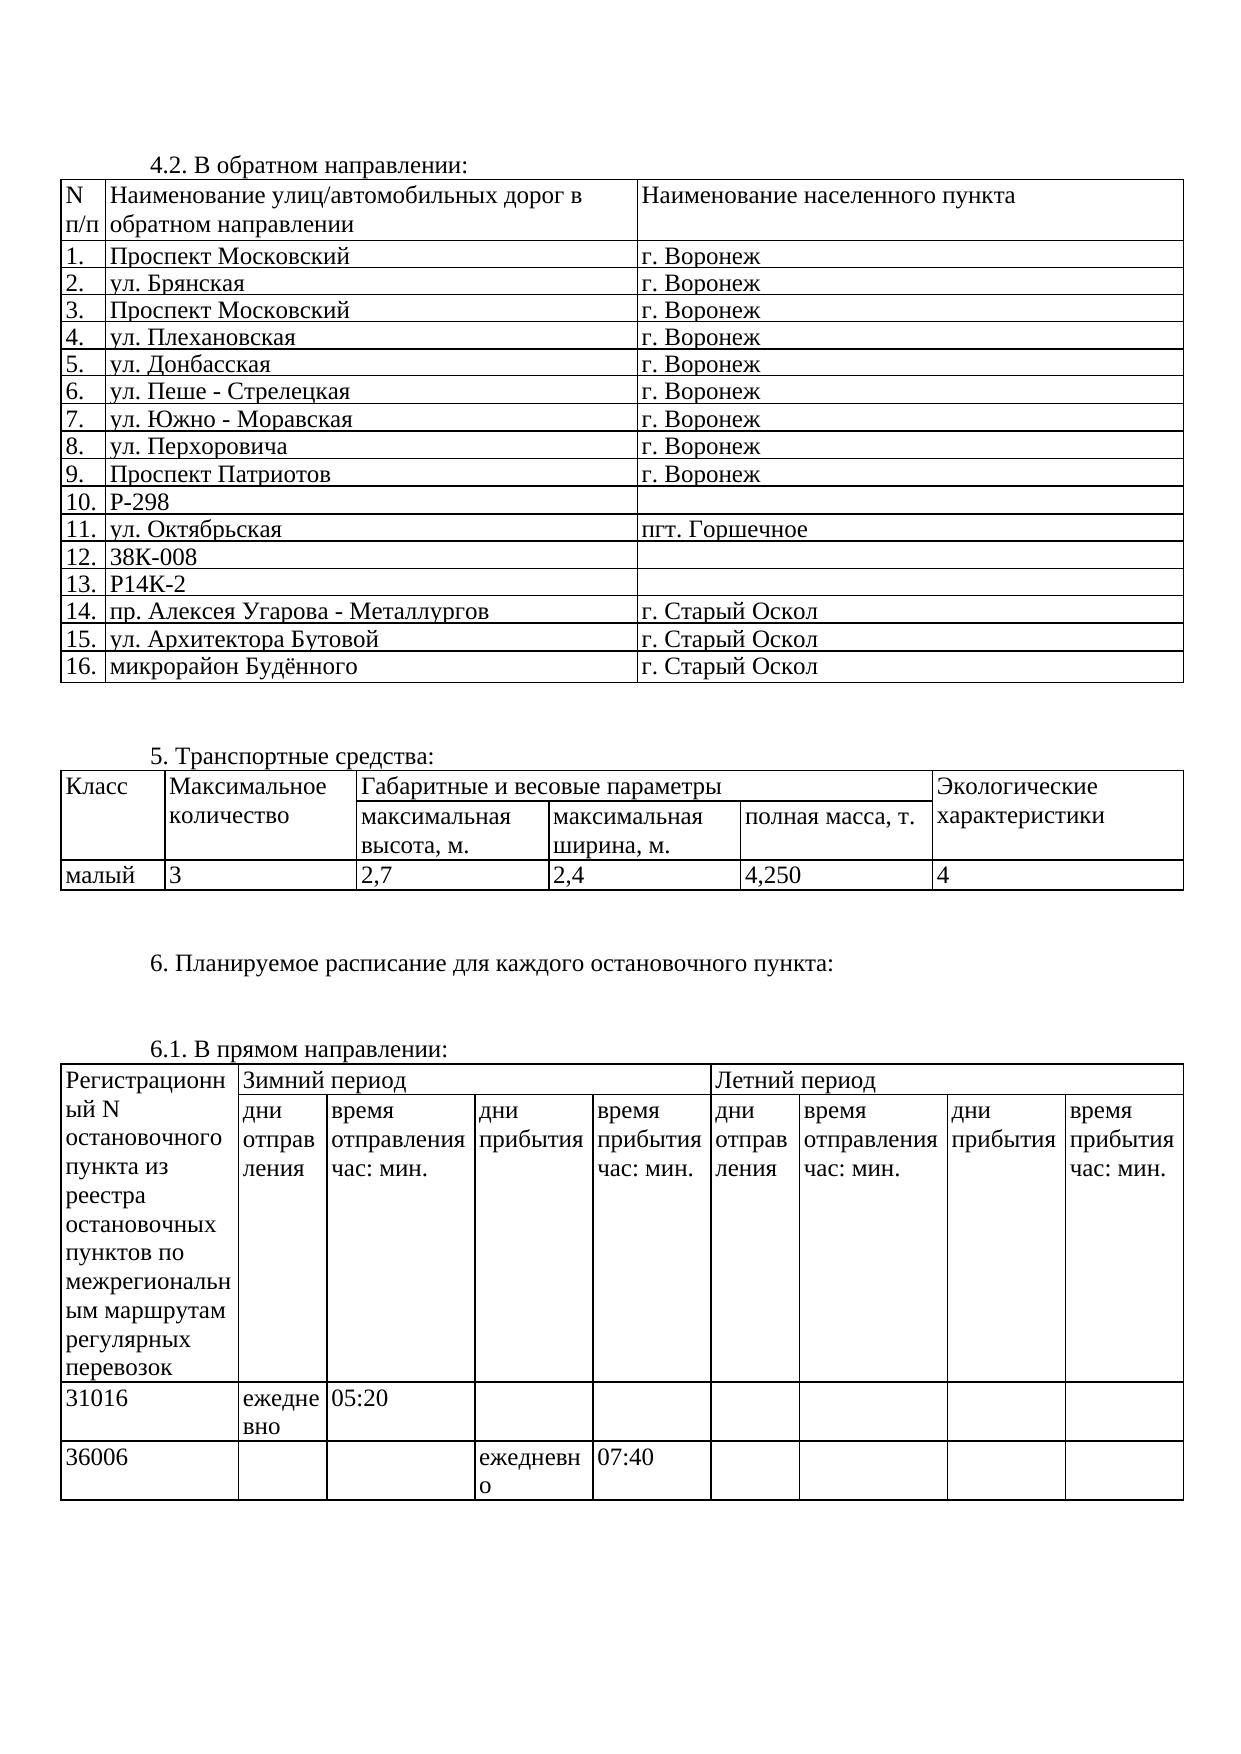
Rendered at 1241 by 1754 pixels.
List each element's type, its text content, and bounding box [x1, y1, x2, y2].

table_cell ул. Архитектора Бутовой [106, 624, 637, 650]
table_cell 07:40 [594, 1442, 710, 1499]
table_header Экологические характеристики [933, 771, 1183, 859]
table_header N п/п [62, 180, 105, 239]
table_cell 31016 [62, 1383, 238, 1440]
table_cell пр. Алексея Угарова - Металлургов [106, 596, 637, 622]
table_cell г. Воронеж [638, 404, 1183, 430]
table_cell 15. [62, 624, 105, 650]
table_cell пгт. Горшечное [638, 515, 1183, 540]
table_cell 3 [166, 861, 356, 889]
table_cell максимальная ширина, м. [550, 802, 740, 859]
table_cell [638, 487, 1183, 513]
table_cell дни отправления [712, 1095, 799, 1381]
table_cell [800, 1442, 947, 1499]
table_cell 12. [62, 542, 105, 567]
table_cell [712, 1442, 799, 1499]
table_cell ул. Плехановская [106, 322, 637, 348]
table_cell ул. Брянская [106, 268, 637, 293]
table_cell дни отправления [239, 1095, 326, 1381]
table_cell микрорайон Будённого [106, 652, 637, 682]
table_cell [328, 1442, 474, 1499]
table_cell 2. [62, 268, 105, 293]
table_cell ул. Перхоровича [106, 432, 637, 458]
table_cell время прибытия час: мин. [594, 1095, 710, 1381]
table_cell ежедневно [476, 1442, 592, 1499]
table_cell дни прибытия [948, 1095, 1065, 1381]
table_cell [638, 542, 1183, 567]
table_cell Проспект Патриотов [106, 459, 637, 485]
table_cell максимальная высота, м. [357, 802, 548, 859]
table_cell 05:20 [328, 1383, 474, 1440]
text 6.1. В прямом направлении: [150, 1034, 1090, 1063]
table_cell г. Старый Оскол [638, 624, 1183, 650]
table_cell [1066, 1383, 1183, 1440]
table_cell 4. [62, 322, 105, 348]
table_cell ул. Южно - Моравская [106, 404, 637, 430]
table_cell Проспект Московский [106, 295, 637, 321]
table_cell 13. [62, 569, 105, 595]
table_cell [594, 1383, 710, 1440]
table_cell 4,250 [741, 861, 932, 889]
table_cell малый [62, 861, 164, 889]
table_cell Р14К-2 [106, 569, 637, 595]
table_cell дни прибытия [476, 1095, 592, 1381]
table_cell ул. Октябрьская [106, 515, 637, 540]
text 6. Планируемое расписание для каждого остановочного пункта: [150, 948, 1090, 977]
table_cell 36006 [62, 1442, 238, 1499]
table_cell г. Старый Оскол [638, 596, 1183, 622]
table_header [62, 1065, 238, 1381]
table_cell 14. [62, 596, 105, 622]
table_cell 9. [62, 459, 105, 485]
table_header Наименование улиц/автомобильных дорог в обратном направлении [106, 180, 637, 239]
table_cell 5. [62, 350, 105, 375]
text 4.2. В обратном направлении: [150, 150, 1090, 179]
table_header Зимний период [239, 1065, 710, 1094]
table_cell полная масса, т. [741, 802, 932, 859]
table_cell время отправления час: мин. [328, 1095, 474, 1381]
table_cell г. Воронеж [638, 268, 1183, 293]
table_cell г. Воронеж [638, 459, 1183, 485]
table_cell 10. [62, 487, 105, 513]
table_cell [948, 1442, 1065, 1499]
table_cell г. Воронеж [638, 241, 1183, 266]
table_header Максимальное количество [166, 771, 356, 859]
table_cell г. Воронеж [638, 350, 1183, 375]
table_cell 38К-008 [106, 542, 637, 567]
table_cell [948, 1383, 1065, 1440]
table_cell 11. [62, 515, 105, 540]
table_cell 2,4 [550, 861, 740, 889]
table_cell г. Старый Оскол [638, 652, 1183, 682]
table_cell 8. [62, 432, 105, 458]
table_cell г. Воронеж [638, 376, 1183, 402]
table_cell 2,7 [357, 861, 548, 889]
table_cell [476, 1383, 592, 1440]
table_cell ул. Пеше - Стрелецкая [106, 376, 637, 402]
table_cell время отправления час: мин. [800, 1095, 947, 1381]
table_cell Р-298 [106, 487, 637, 513]
text 5. Транспортные средства: [150, 741, 1090, 769]
table_cell г. Воронеж [638, 295, 1183, 321]
table_cell 7. [62, 404, 105, 430]
table_cell время прибытия час: мин. [1066, 1095, 1183, 1381]
table_header Габаритные и весовые параметры [357, 771, 932, 800]
table_cell ул. Донбасская [106, 350, 637, 375]
table_cell [638, 569, 1183, 595]
table_cell ежедневно [239, 1383, 326, 1440]
table_cell [800, 1383, 947, 1440]
table_cell 1. [62, 241, 105, 266]
table_cell 16. [62, 652, 105, 682]
table_cell 4 [933, 861, 1183, 889]
table_cell Проспект Московский [106, 241, 637, 266]
table_header Летний период [712, 1065, 1183, 1094]
table_cell [712, 1383, 799, 1440]
table_cell [239, 1442, 326, 1499]
table_cell 3. [62, 295, 105, 321]
table_cell 6. [62, 376, 105, 402]
table_cell г. Воронеж [638, 432, 1183, 458]
table_cell [1066, 1442, 1183, 1499]
table_cell г. Воронеж [638, 322, 1183, 348]
table_header Наименование населенного пункта [638, 180, 1183, 239]
table_header Класс [62, 771, 164, 859]
